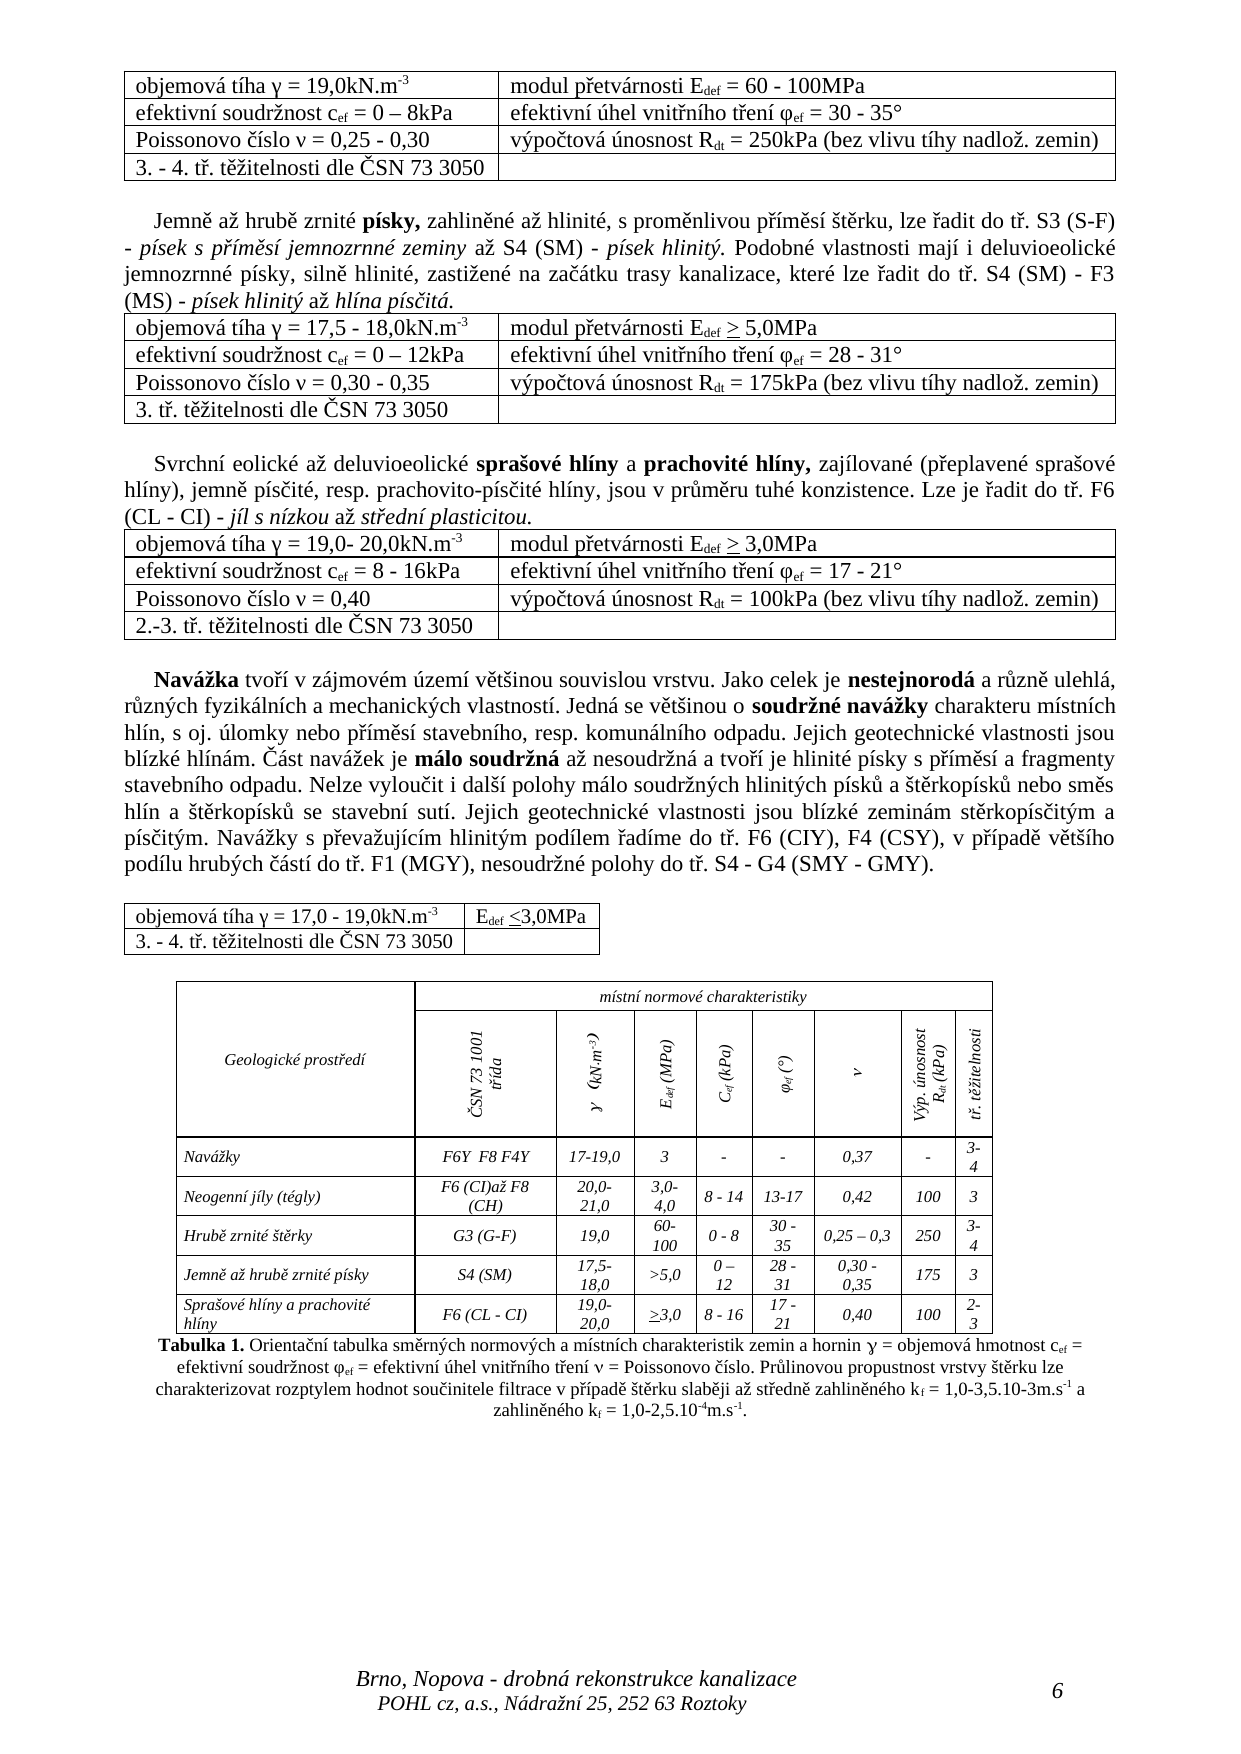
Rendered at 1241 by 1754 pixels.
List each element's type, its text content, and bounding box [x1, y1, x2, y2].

table_header Edef <3,0MPa [465, 904, 599, 928]
table_cell [499, 154, 1115, 180]
table_cell Výp. únosnost Rdt (kPa) [902, 1011, 955, 1136]
table_cell efektivní soudržnost cef = 0 – 8kPa [125, 99, 498, 125]
table_cell 3 [956, 1177, 992, 1215]
table_cell 250 [902, 1216, 955, 1254]
table_header Geologické prostředí [177, 982, 414, 1136]
table_header modul přetvárnosti Edef = 60 - 100MPa [499, 72, 1115, 98]
table_cell φef (°) [753, 1011, 814, 1136]
table_cell 3,0-4,0 [635, 1177, 696, 1215]
table_cell 17,5-18,0 [557, 1256, 634, 1294]
table_cell 0,40 [815, 1295, 901, 1333]
table_cell - [902, 1138, 955, 1176]
table_cell 3. - 4. tř. těžitelnosti dle ČSN 73 3050 [125, 154, 498, 180]
table_cell výpočtová únosnost Rdt = 250kPa (bez vlivu tíhy nadlož. zemin) [499, 126, 1115, 153]
table_header objemová tíha γ = 17,5 - 18,0kN.m-3 [125, 314, 498, 340]
table_cell 3. - 4. tř. těžitelnosti dle ČSN 73 3050 [125, 929, 464, 953]
table_cell 19,0-20,0 [557, 1295, 634, 1333]
table_cell F6 (CI)až F8 (CH) [416, 1177, 556, 1215]
text Tabulka 1. Orientační tabulka směrných normových a místních charakteristik zemin a hornin = objemová hmotnost cef = efektivní soudržnost φef = efektivní úhel vnitřního tření = Poissonovo číslo. Průlinovou propustnost vrstvy štěrku lze charakterizovat rozptylem hodnot součinitele filtrace v případě štěrku slaběji až středně zahliněného kf = 1,0-3,5.10-3m.s- zahliněného kf = 1,0-2,5.10-4m.s-1. [124, 1334, 1116, 1421]
table_cell 2-3 [956, 1295, 992, 1333]
text Navážka tvoří v zájmovém území většinou souvislou vrstvu. Jako celek je nestejnorodá a různě ulehlá, různých fyzikálních a mechanických vlastností. Jedná se většinou o soudržné navážky charakteru místních hlín, s oj. úlomky nebo příměsí stavebního, resp. komunálního odpadu. Jejich geotechnické vlastnosti jsou blízké hlínám. Část navážek je málo soudržná až nesoudržná a tvoří je hlinité písky s příměsí a fragmenty stavebního odpadu. Nelze vyloučit i další polohy málo soudržných hlinitých písků a štěrkopísků nebo směs hlín a štěrkopísků se stavební sutí. Jejich geotechnické vlastnosti jsou blízké zeminám stěrkopísčitým a písčitým. Navážky s převažujícím hlinitým podílem řadíme do tř. F6 (CIY), F4 (CSY), v případě většího podílu hrubých částí do tř. F1 (MGY), nesoudržné polohy do tř. S4 - G4 (SMY - GMY). [124, 666, 1116, 877]
table_cell 20,0-21,0 [557, 1177, 634, 1215]
table_cell 0 - 8 [697, 1216, 752, 1254]
table_cell 0,37 [815, 1138, 901, 1176]
table_cell Poissonovo číslo ν = 0,25 - 0,30 [125, 126, 498, 153]
table_cell ČSN 73 1001 třída [416, 1011, 556, 1136]
table_cell >5,0 [635, 1256, 696, 1294]
table_cell [499, 612, 1115, 639]
table_cell 3 [956, 1256, 992, 1294]
table_cell Poissonovo číslo ν = 0,30 - 0,35 [125, 369, 498, 395]
table_cell 30 - 35 [753, 1216, 814, 1254]
table_cell Jemně až hrubě zrnité písky [177, 1256, 414, 1294]
table_cell efektivní úhel vnitřního tření φef = 30 - 35° [499, 99, 1115, 125]
table_header objemová tíha γ = 17,0 - 19,0kN.m-3 [125, 904, 464, 928]
table_header objemová tíha γ = 19,0kN.m-3 [125, 72, 498, 98]
table_cell - [753, 1138, 814, 1176]
table_cell 0,25 – 0,3 [815, 1216, 901, 1254]
table_cell [815, 1011, 901, 1136]
table_cell 28 - 31 [753, 1256, 814, 1294]
table_cell G3 (G-F) [416, 1216, 556, 1254]
table_cell efektivní úhel vnitřního tření φef = 17 - 21° [499, 558, 1115, 584]
table_cell Cef (kPa) [697, 1011, 752, 1136]
table_cell efektivní soudržnost cef = 0 – 12kPa [125, 341, 498, 368]
table_cell 100 [902, 1295, 955, 1333]
table_cell [465, 929, 599, 953]
table_cell 3-4 [956, 1138, 992, 1176]
text Svrchní eolické až deluvioeolické sprašové hlíny a prachovité hlíny, zajílované (přeplavené sprašové hlíny), jemně písčité, resp. prachovito-písčité hlíny, jsou v průměru tuhé konzistence. Lze je řadit do tř. F6 (CL - CI) - jíl s nízkou až střední plasticitou. [124, 450, 1116, 529]
table_cell kNm [557, 1011, 634, 1136]
table_cell Navážky [177, 1138, 414, 1176]
table_cell 8 - 16 [697, 1295, 752, 1333]
table_cell 19,0 [557, 1216, 634, 1254]
table_cell tř. těžitelnosti [956, 1011, 992, 1136]
table_cell výpočtová únosnost Rdt = 100kPa (bez vlivu tíhy nadlož. zemin) [499, 585, 1115, 611]
table_header místní normové charakteristiky [416, 982, 992, 1010]
table_cell efektivní úhel vnitřního tření φef = 28 - 31° [499, 341, 1115, 368]
table_cell Poissonovo číslo ν = 0,40 [125, 585, 498, 611]
table_cell 3 [635, 1138, 696, 1176]
table_cell 0,30 - 0,35 [815, 1256, 901, 1294]
table_cell F6 (CL - CI) [416, 1295, 556, 1333]
text Jemně až hrubě zrnité písky, zahliněné až hlinité, s proměnlivou příměsí štěrku, lze řadit do tř. S3 (S-F) - písek s příměsí jemnozrnné zeminy až S4 (SM) - písek hlinitý. Podobné vlastnosti mají i deluvioeolické jemnozrnné písky, silně hlinité, zastižené na začátku trasy kanalizace, které lze řadit do tř. S4 (SM) - F3 (MS) - písek hlinitý až hlína písčitá. [124, 208, 1116, 313]
table_cell F6Y F8 F4Y [416, 1138, 556, 1176]
table_cell 8 - 14 [697, 1177, 752, 1215]
table_cell 3-4 [956, 1216, 992, 1254]
table_cell 0,42 [815, 1177, 901, 1215]
table_cell 0 – 12 [697, 1256, 752, 1294]
table_cell efektivní soudržnost cef = 8 - 16kPa [125, 558, 498, 584]
table_cell Edef (MPa) [635, 1011, 696, 1136]
table_header modul přetvárnosti Edef > 3,0MPa [499, 530, 1115, 556]
table_header objemová tíha γ = 19,0- 20,0kN.m-3 [125, 530, 498, 556]
table_cell Hrubě zrnité štěrky [177, 1216, 414, 1254]
table_header modul přetvárnosti Edef > 5,0MPa [499, 314, 1115, 340]
table_cell 2.-3. tř. těžitelnosti dle ČSN 73 3050 [125, 612, 498, 639]
table_cell 100 [902, 1177, 955, 1215]
table_cell 3. tř. těžitelnosti dle ČSN 73 3050 [125, 396, 498, 423]
table_cell - [697, 1138, 752, 1176]
table_cell 17-19,0 [557, 1138, 634, 1176]
table_cell Neogenní jíly (tégly) [177, 1177, 414, 1215]
table_cell 60-100 [635, 1216, 696, 1254]
table_cell Sprašové hlíny a prachovité hlíny [177, 1295, 414, 1333]
table_cell 175 [902, 1256, 955, 1294]
table_cell >3,0 [635, 1295, 696, 1333]
table_cell S4 (SM) [416, 1256, 556, 1294]
table_cell 13-17 [753, 1177, 814, 1215]
table_cell [499, 396, 1115, 423]
table_cell 17 - 21 [753, 1295, 814, 1333]
table_cell výpočtová únosnost Rdt = 175kPa (bez vlivu tíhy nadlož. zemin) [499, 369, 1115, 395]
